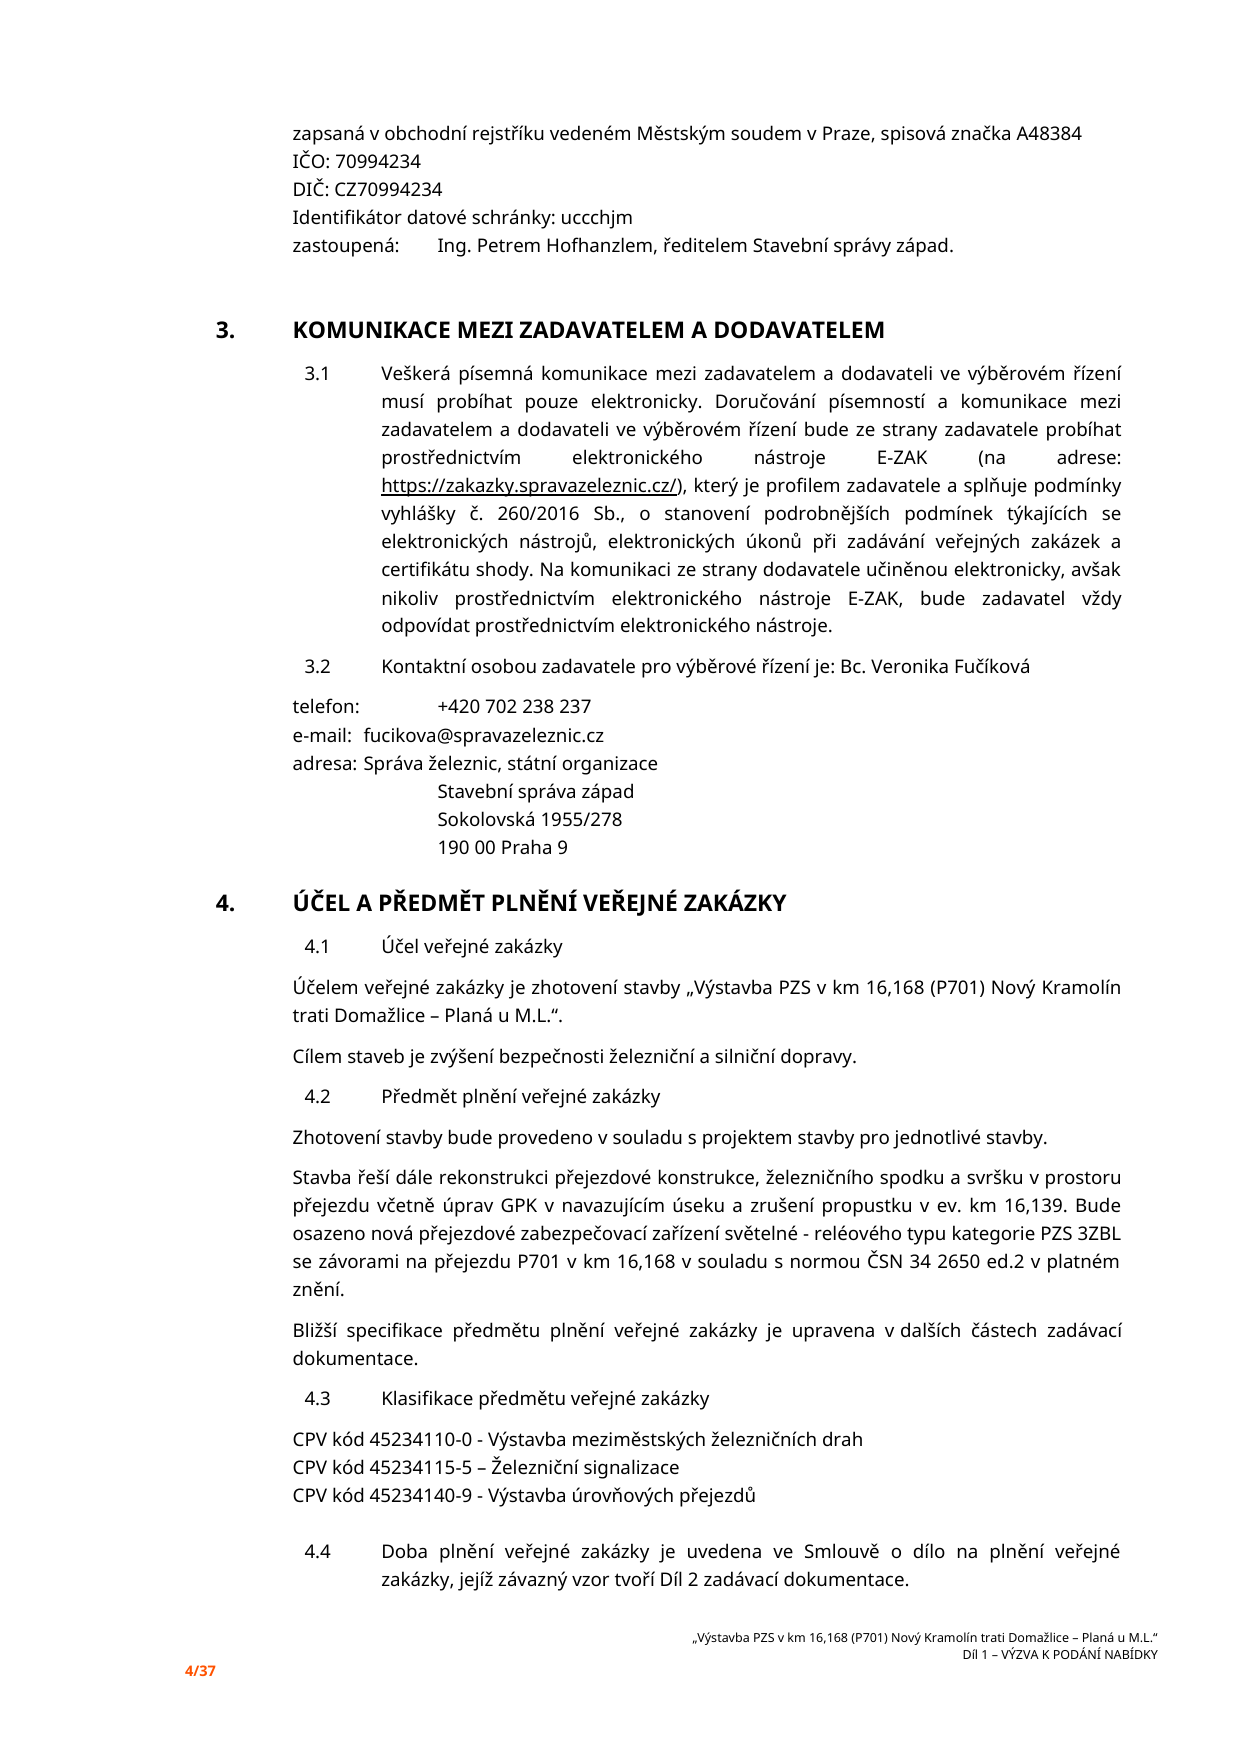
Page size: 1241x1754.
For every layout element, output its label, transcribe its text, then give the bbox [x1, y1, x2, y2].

text zastoupená: Ing. Petrem Hofhanzlem, ředitelem Stavební správy západ. [292, 233, 1122, 258]
text ÚČEL A PŘEDMĚT PLNĚNÍ VEŘEJNÉ ZAKÁZKY [216, 887, 1122, 918]
text adresa: Správa železnic, státní organizace [292, 750, 1122, 775]
text zapsaná v obchodní rejstříku vedeném Městským soudem v Praze, spisová značka A48384 [292, 121, 1122, 146]
text Zhotovení stavby bude provedeno v souladu s projektem stavby pro jednotlivé stavby. [292, 1124, 1122, 1149]
text Sokolovská 1955/278 [292, 806, 1122, 831]
text Identifikátor datové schránky: uccchjm [292, 205, 1122, 230]
text Bližší specifikace předmětu plnění veřejné zakázky je upravena v dalších částech zadávací dokumentace. [292, 1317, 1122, 1371]
text IČO: 70994234 [292, 149, 1122, 174]
text KOMUNIKACE MEZI ZADAVATELEM a DODAVATELEM [216, 314, 1122, 345]
text Předmět plnění veřejné zakázky [304, 1083, 1122, 1109]
text Kontaktní osobou zadavatele pro výběrové řízení je: Bc. Veronika Fučíková [304, 653, 1122, 679]
text Účel veřejné zakázky [304, 934, 1122, 959]
text 190 00 Praha 9 [292, 834, 1122, 859]
text CPV kód 45234140-9 - Výstavba úrovňových přejezdů [292, 1482, 1122, 1508]
text Stavební správa západ [366, 778, 1122, 803]
text Stavba řeší dále rekonstrukci přejezdové konstrukce, železničního spodku a svršku v prostoru přejezdu včetně úprav GPK v navazujícím úseku a zrušení propustku v ev. km 16,139. Bude osazeno nová přejezdové zabezpečovací zařízení světelné - reléového typu kategorie PZS 3ZBL se závorami na přejezdu P701 v km 16,168 v souladu s normou ČSN 34 2650 ed.2 v platném znění. [292, 1164, 1122, 1302]
text Veškerá písemná komunikace mezi zadavatelem a dodavateli ve výběrovém řízení musí probíhat pouze elektronicky. Doručování písemností a komunikace mezi zadavatelem a dodavateli ve výběrovém řízení bude ze strany zadavatele probíhat prostřednictvím elektronického nástroje E-ZAK (na adrese: https://zakazky.spravazeleznic.cz/), který je profilem zadavatele a splňuje podmínky vyhlášky č. 260/2016 Sb., o stanovení podrobnějších podmínek týkajících se elektronických nástrojů, elektronických úkonů při zadávání veřejných zakázek a certifikátu shody. Na komunikaci ze strany dodavatele učiněnou elektronicky, avšak nikoliv prostřednictvím elektronického nástroje E-ZAK, bude zadavatel vždy odpovídat prostřednictvím elektronického nástroje. [304, 361, 1122, 638]
text Cílem staveb je zvýšení bezpečnosti železniční a silniční dopravy. [292, 1043, 1122, 1068]
text Doba plnění veřejné zakázky je uvedena ve Smlouvě o dílo na plnění veřejné zakázky, jejíž závazný vzor tvoří Díl 2 zadávací dokumentace. [304, 1538, 1122, 1592]
text telefon: +420 702 238 237 [292, 694, 1122, 719]
text CPV kód 45234110-0 - Výstavba meziměstských železničních drah [292, 1426, 1122, 1452]
text Účelem veřejné zakázky je zhotovení stavby „Výstavba PZS v km 16,168 (P701) Nový Kramolín trati Domažlice – Planá u M.L.“. [292, 974, 1122, 1028]
text Klasifikace předmětu veřejné zakázky [304, 1386, 1122, 1411]
text DIČ: CZ70994234 [292, 177, 1122, 202]
text CPV kód 45234115-5 – Železniční signalizace [292, 1454, 1122, 1480]
text e-mail: fucikova@spravazeleznic.cz [292, 722, 1122, 747]
